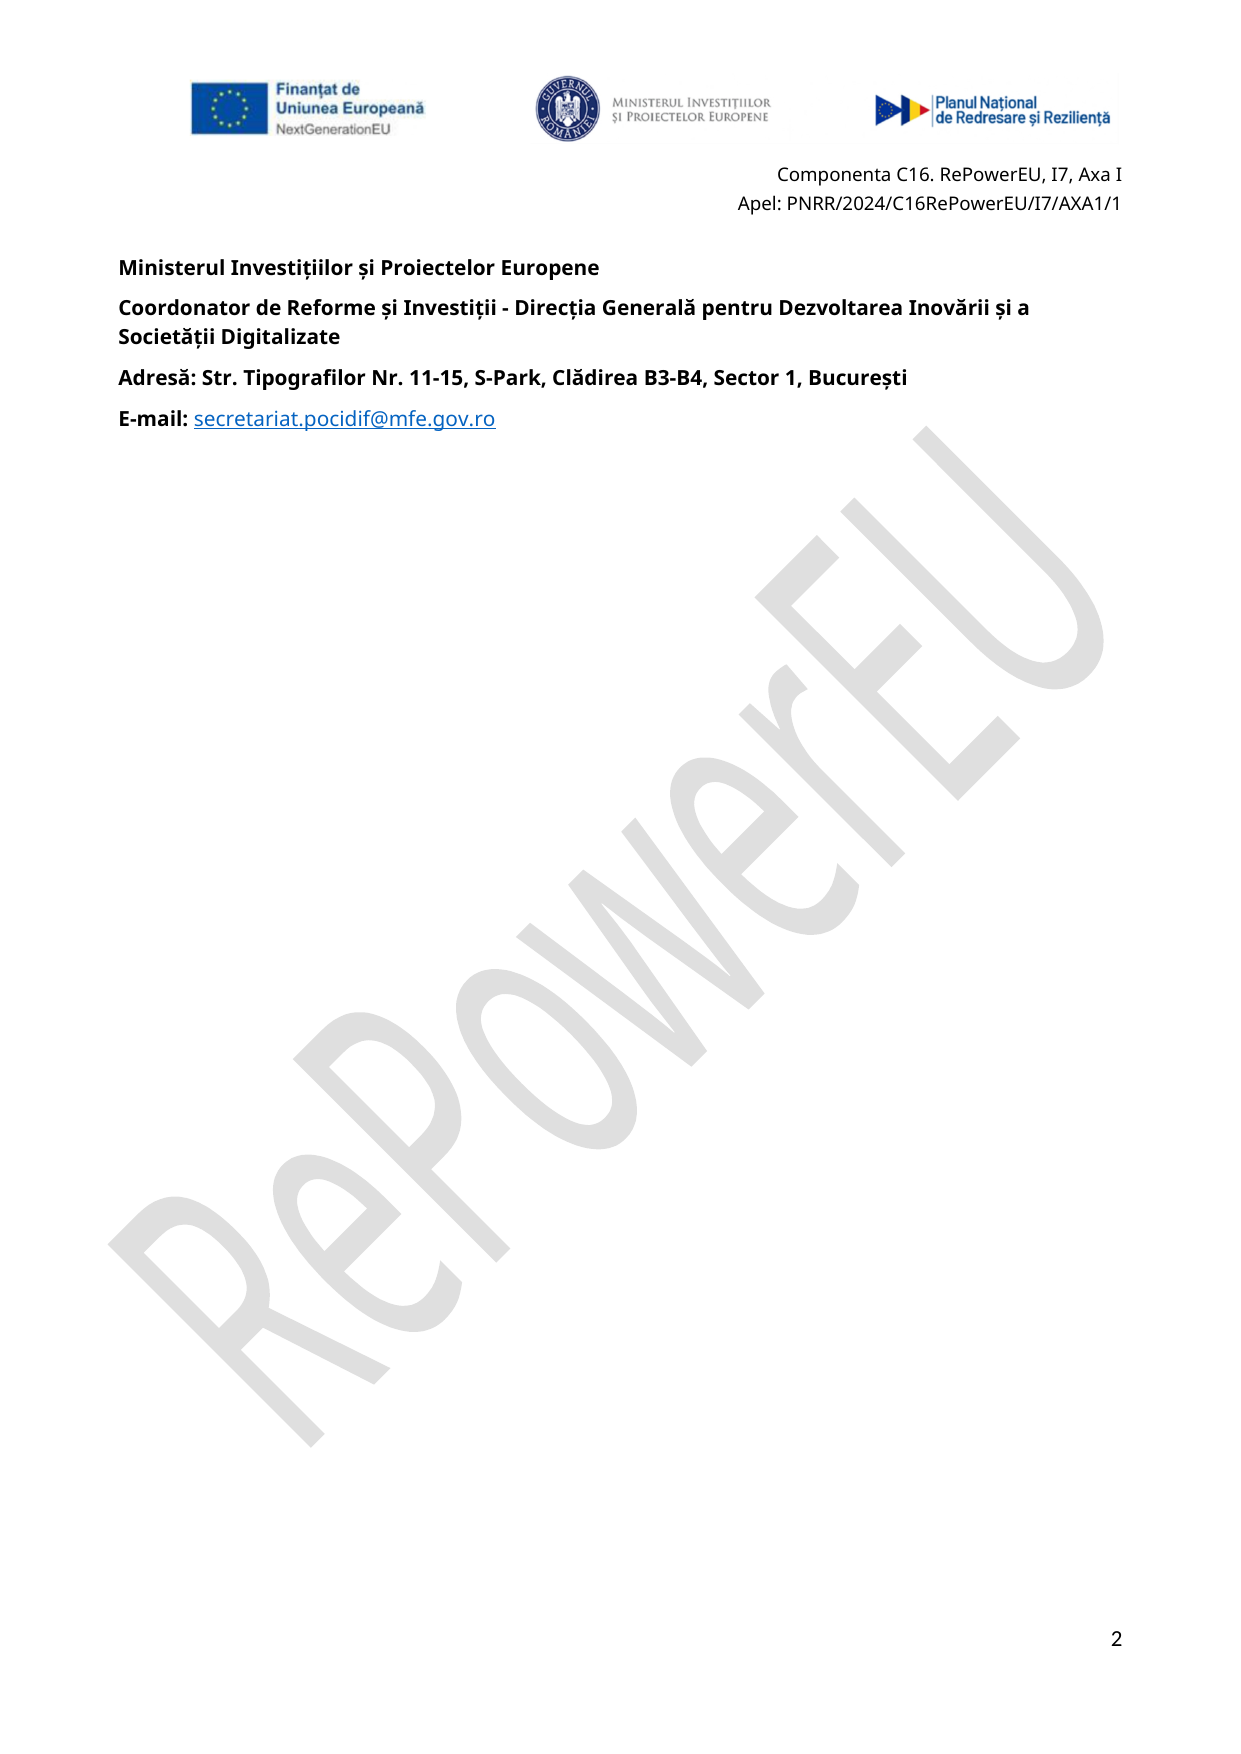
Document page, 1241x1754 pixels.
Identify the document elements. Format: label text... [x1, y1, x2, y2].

picture [182, 73, 1123, 157]
text Ministerul Investițiilor și Proiectelor Europene [118, 253, 1122, 281]
text E-mail: secretariat.pocidif@mfe.gov.ro [118, 404, 1122, 432]
text Adresă: Str. Tipografilor Nr. 11-15, S-Park, Clădirea B3-B4, Sector 1, București [118, 363, 1122, 391]
text Coordonator de Reforme și Investiții - Direcția Generală pentru Dezvoltarea Inovării și a Societății Digitalizate [118, 293, 1122, 350]
